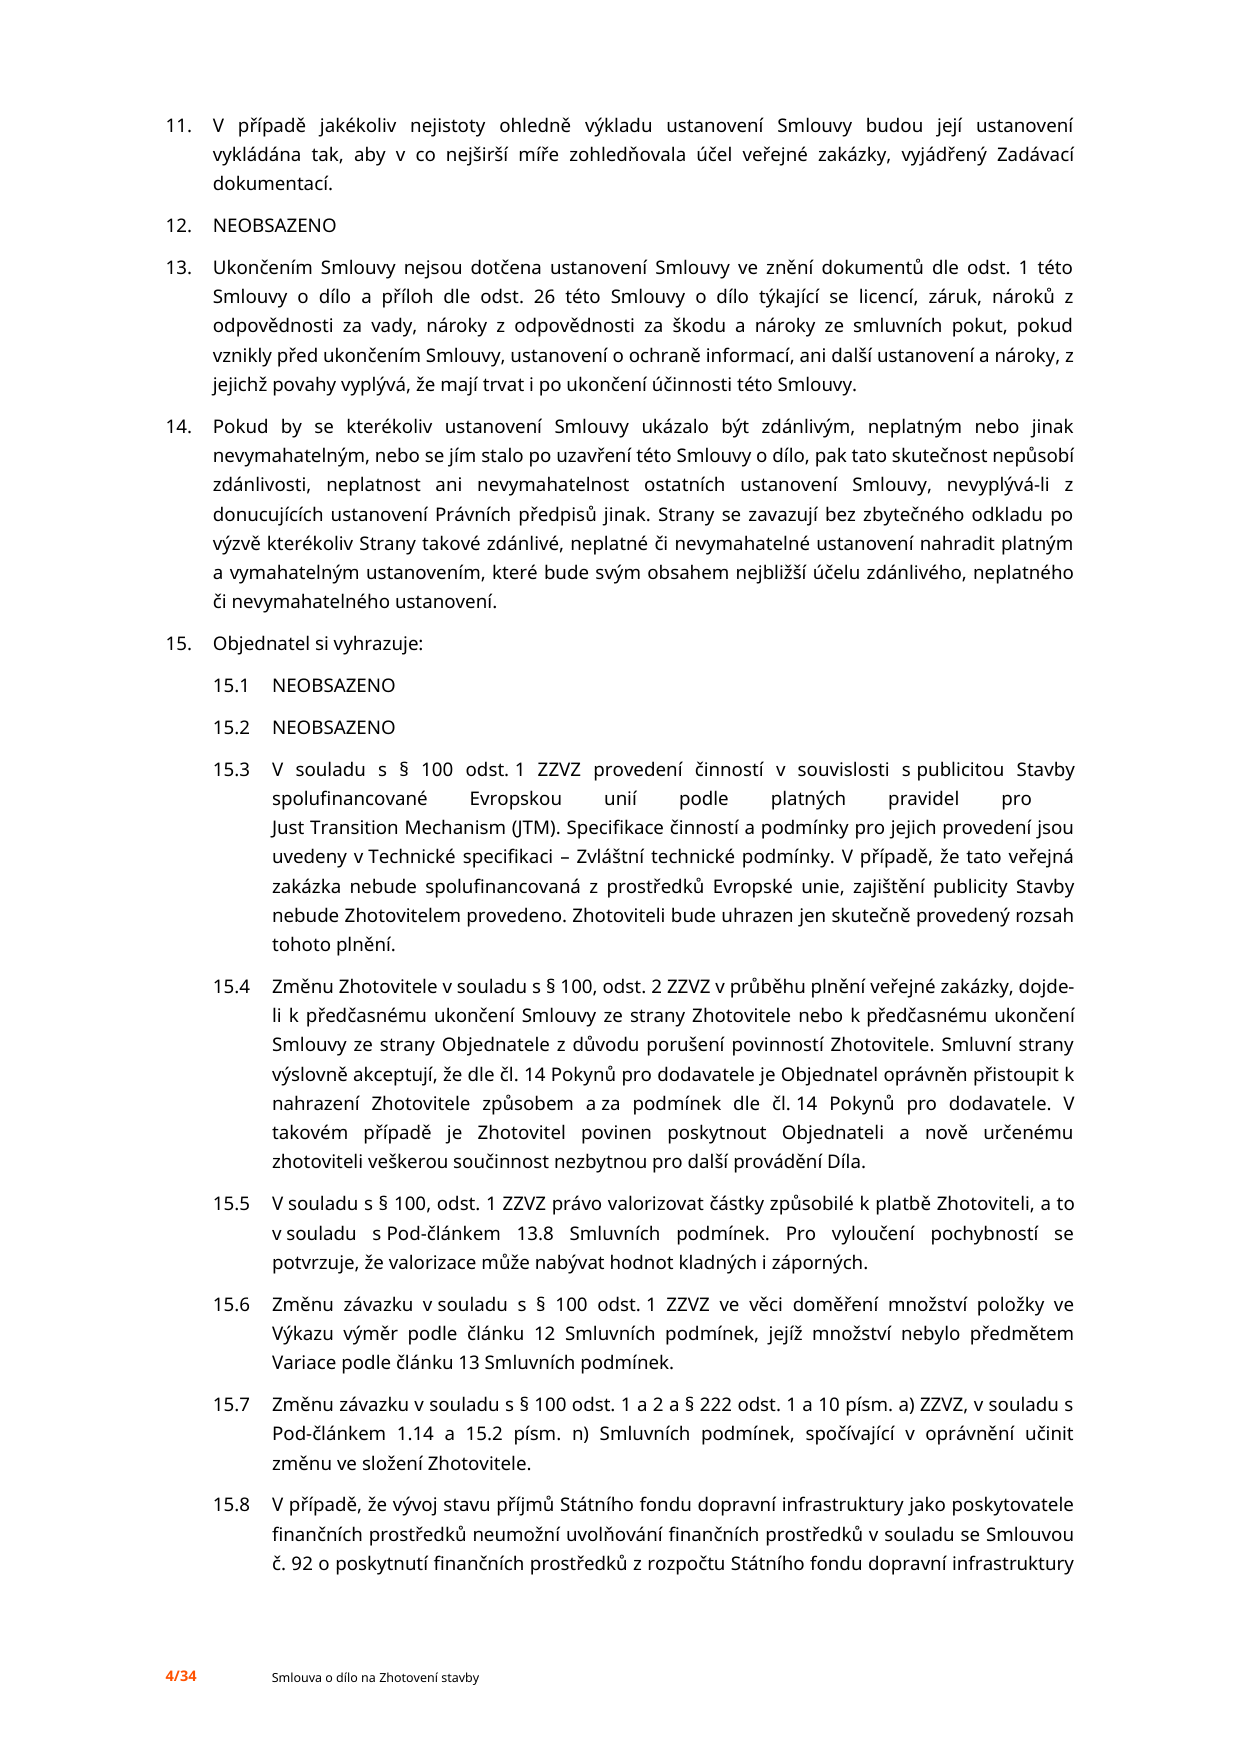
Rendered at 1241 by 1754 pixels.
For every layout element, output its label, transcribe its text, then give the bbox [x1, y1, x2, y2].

text Pokud by se kterékoliv ustanovení Smlouvy ukázalo být zdánlivým, neplatným nebo jinak nevymahatelným, nebo se jím stalo po uzavření této Smlouvy o dílo, pak tato skutečnost nepůsobí zdánlivosti, neplatnost ani nevymahatelnost ostatních ustanovení Smlouvy, nevyplývá-li z donucujících ustanovení Právních předpisů jinak. Strany se zavazují bez zbytečného odkladu po výzvě kterékoliv Strany takové zdánlivé, neplatné či nevymahatelné ustanovení nahradit platným a vymahatelným ustanovením, které bude svým obsahem nejbližší účelu zdánlivého, neplatného či nevymahatelného ustanovení. [165, 413, 1075, 614]
text V souladu s § 100, odst. 1 ZZVZ právo valorizovat částky způsobilé k platbě Zhotoviteli, a to v souladu s Pod-článkem 13.8 Smluvních podmínek. Pro vyloučení pochybností se potvrzuje, že valorizace může nabývat hodnot kladných i záporných. [213, 1191, 1075, 1275]
text V souladu s § 100 odst. 1 ZZVZ provedení činností v souvislosti s publicitou Stavby spolufinancované Evropskou unií podle platných pravidel pro Just Transition Mechanism (JTM). Specifikace činností a podmínky pro jejich provedení jsou uvedeny v Technické specifikaci – Zvláštní technické podmínky. V případě, že tato veřejná zakázka nebude spolufinancovaná z prostředků Evropské unie, zajištění publicity Stavby nebude Zhotovitelem provedeno. Zhotoviteli bude uhrazen jen skutečně provedený rozsah tohoto plnění. [213, 756, 1075, 957]
text NEOBSAZENO [213, 714, 1075, 739]
text Ukončením Smlouvy nejsou dotčena ustanovení Smlouvy ve znění dokumentů dle odst. 1 této Smlouvy o dílo a příloh dle odst. 26 této Smlouvy o dílo týkající se licencí, záruk, nároků z odpovědnosti za vady, nároky z odpovědnosti za škodu a nároky ze smluvních pokut, pokud vznikly před ukončením Smlouvy, ustanovení o ochraně informací, ani další ustanovení a nároky, z jejichž povahy vyplývá, že mají trvat i po ukončení účinnosti této Smlouvy. [165, 254, 1075, 397]
text NEOBSAZENO [213, 672, 1075, 698]
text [213, 1492, 1075, 1576]
text Objednatel si vyhrazuje: [165, 631, 1075, 656]
text V případě jakékoliv nejistoty ohledně výkladu ustanovení Smlouvy budou její ustanovení vykládána tak, aby v co nejširší míře zohledňovala účel veřejné zakázky, vyjádřený Zadávací dokumentací. [165, 112, 1075, 196]
text NEOBSAZENO [165, 212, 1075, 238]
text Změnu závazku v souladu s § 100 odst. 1 a 2 a § 222 odst. 1 a 10 písm. a) ZZVZ, v souladu s Pod-článkem 1.14 a 15.2 písm. n) Smluvních podmínek, spočívající v oprávnění učinit změnu ve složení Zhotovitele. [213, 1391, 1075, 1475]
text Změnu závazku v souladu s § 100 odst. 1 ZZVZ ve věci doměření množství položky ve Výkazu výměr podle článku 12 Smluvních podmínek, jejíž množství nebylo předmětem Variace podle článku 13 Smluvních podmínek. [213, 1291, 1075, 1375]
text Změnu Zhotovitele v souladu s § 100, odst. 2 ZZVZ v průběhu plnění veřejné zakázky, dojde-li k předčasnému ukončení Smlouvy ze strany Zhotovitele nebo k předčasnému ukončení Smlouvy ze strany Objednatele z důvodu porušení povinností Zhotovitele. Smluvní strany výslovně akceptují, že dle čl. 14 Pokynů pro dodavatele je Objednatel oprávněn přistoupit k nahrazení Zhotovitele způsobem a za podmínek dle čl. 14 Pokynů pro dodavatele. V takovém případě je Zhotovitel povinen poskytnout Objednateli a nově určenému zhotoviteli veškerou součinnost nezbytnou pro další provádění Díla. [213, 973, 1075, 1174]
